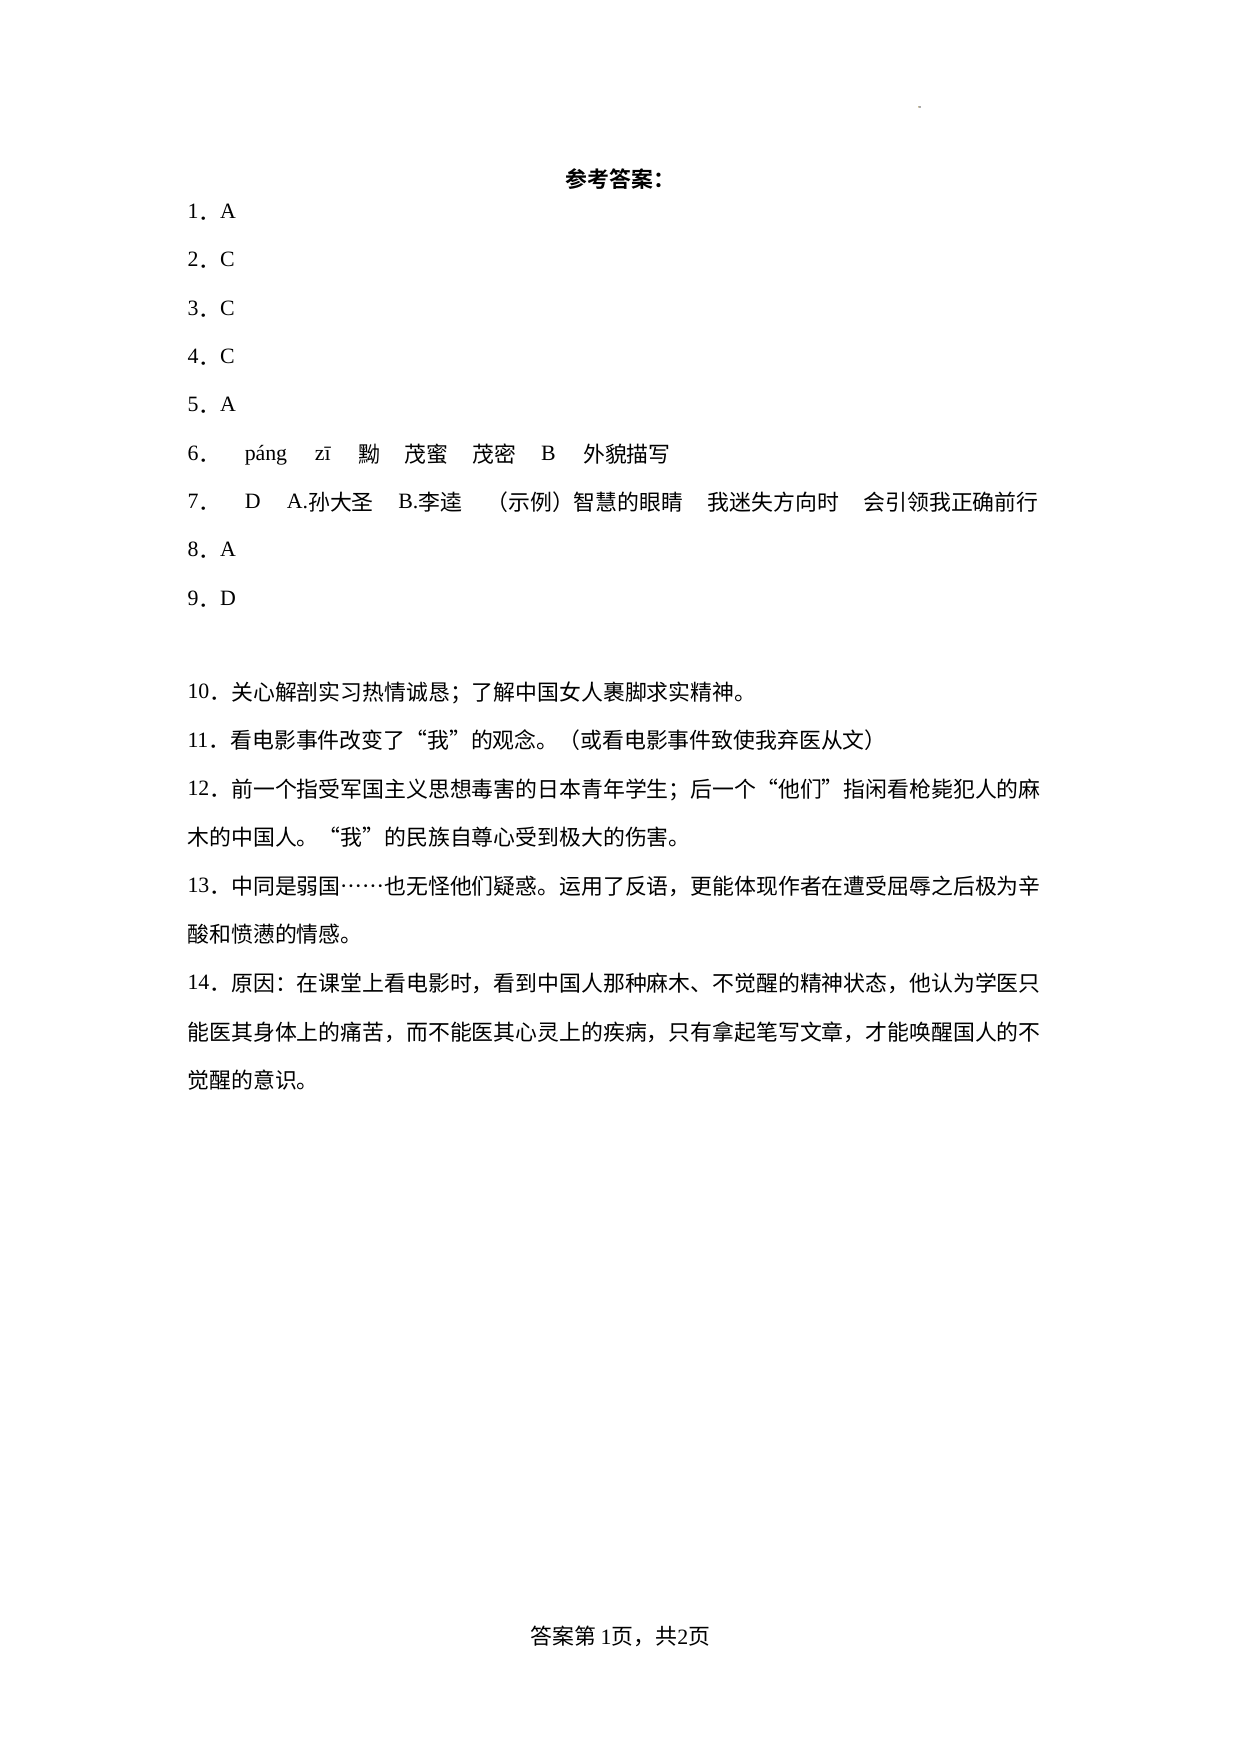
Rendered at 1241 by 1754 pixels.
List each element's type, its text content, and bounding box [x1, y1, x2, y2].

text 12．前一个指受军国主义思想毒害的日本青年学生；后一个“他们”指闲看枪毙犯人的麻木的中国人。“我”的民族自尊心受到极大的伤害。 [187, 771, 1053, 852]
text 11．看电影事件改变了“我”的观念。（或看电影事件致使我弃医从文） [187, 723, 1053, 755]
text 9．D [187, 581, 1053, 614]
text 参考答案： [187, 162, 1053, 194]
text 5．A [187, 388, 1053, 420]
text 1．A [187, 194, 1053, 227]
text 2．C [187, 243, 1053, 275]
text 7． D A.孙大圣 B.李逵 （示例）智慧的眼睛 我迷失方向时 会引领我正确前行 [187, 484, 1053, 517]
text 14．原因：在课堂上看电影时，看到中国人那种麻木、不觉醒的精神状态，他认为学医只能医其身体上的痛苦，而不能医其心灵上的疾病，只有拿起笔写文章，才能唤醒国人的不觉醒的意识。 [187, 965, 1053, 1095]
text 13．中同是弱国……也无怪他们疑惑。运用了反语，更能体现作者在遭受屈辱之后极为辛酸和愤懑的情感。 [187, 868, 1053, 949]
text 3．C [187, 291, 1053, 324]
text 6． páng zī 黝 茂蜜 茂密 B 外貌描写 [187, 436, 1053, 469]
text 8．A [187, 533, 1053, 565]
text 10．关心解剖实习热情诚恳；了解中国女人裹脚求实精神。 [187, 674, 1053, 707]
text 4．C [187, 339, 1053, 372]
